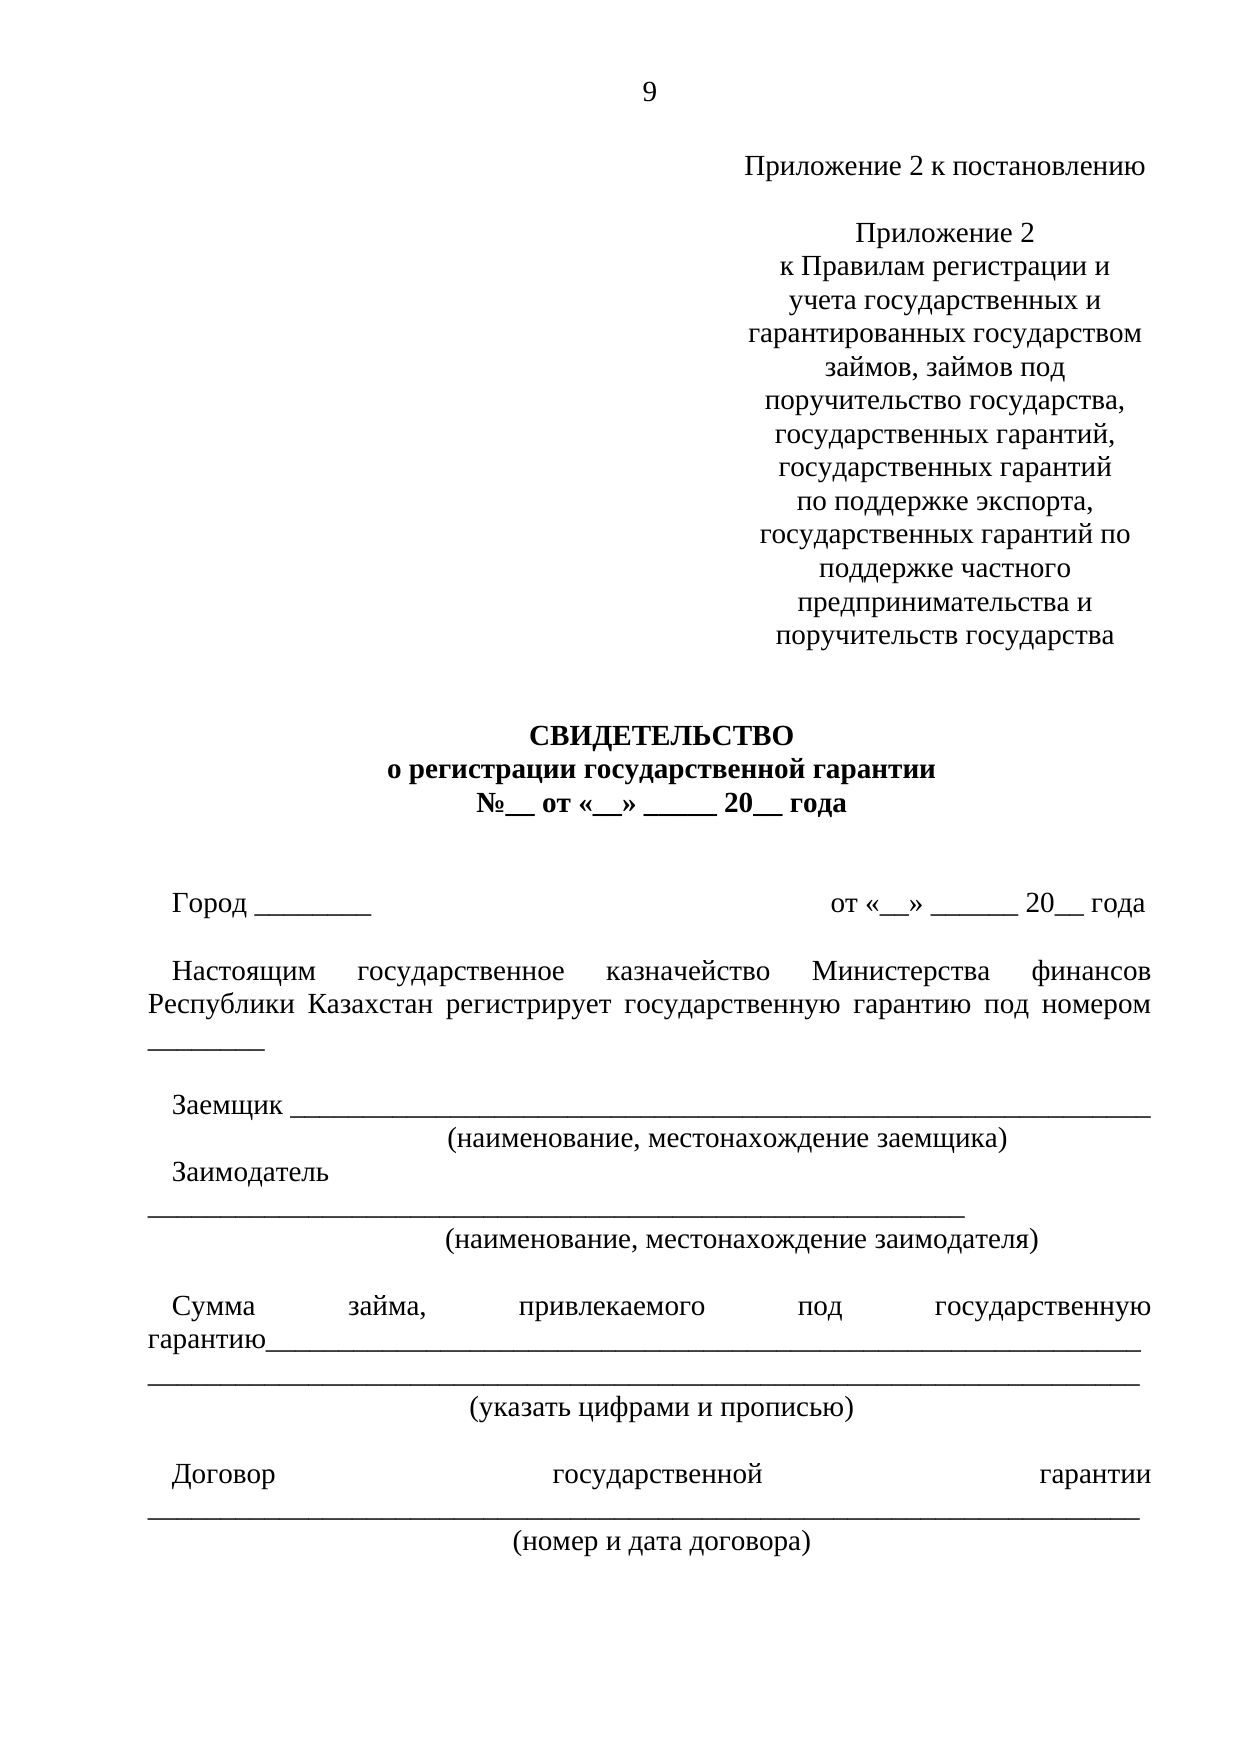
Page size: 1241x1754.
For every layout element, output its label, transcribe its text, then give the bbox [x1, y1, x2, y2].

text Договор государственной гарантии ____________________________________________________________________ [148, 1456, 1152, 1523]
text №__ от «__» _____ 20__ года [148, 785, 1152, 818]
text СВИДЕТЕЛЬСТВО [148, 718, 1152, 751]
text займов, займов под [738, 349, 1152, 382]
text (наименование, местонахождение заимодателя) [148, 1221, 1152, 1254]
text Заемщик ___________________________________________________________ [148, 1087, 1152, 1120]
text по поддержке экспорта, государственных гарантий по поддержке частного предпринимательства и [738, 483, 1152, 617]
text гарантированных государством [738, 315, 1152, 349]
text Сумма займа, привлекаемого под государственную гарантию________________________________________________________________________________________________________________________________ [148, 1288, 1152, 1389]
text (номер и дата договора) [148, 1523, 1152, 1556]
text поручительство государства, [738, 382, 1152, 416]
text государственных гарантий, [738, 416, 1152, 449]
text (указать цифрами и прописью) [148, 1389, 1152, 1422]
text государственных гарантий [738, 449, 1152, 483]
text Заимодатель ________________________________________________________ [148, 1154, 1152, 1221]
text Настоящим государственное казначейство Министерства финансов Республики Казахстан регистрирует государственную гарантию под номером ________ [148, 953, 1152, 1053]
text Приложение 2 к постановлению [738, 148, 1152, 181]
text поручительств государства [738, 617, 1152, 651]
text Город ________ от «__» ______ 20__ года [148, 886, 1152, 919]
text (наименование, местонахождение заемщика) [148, 1120, 1152, 1154]
text учета государственных и [738, 282, 1152, 315]
text Приложение 2 к Правилам регистрации и [738, 215, 1152, 282]
text о регистрации государственной гарантии [148, 751, 1152, 785]
